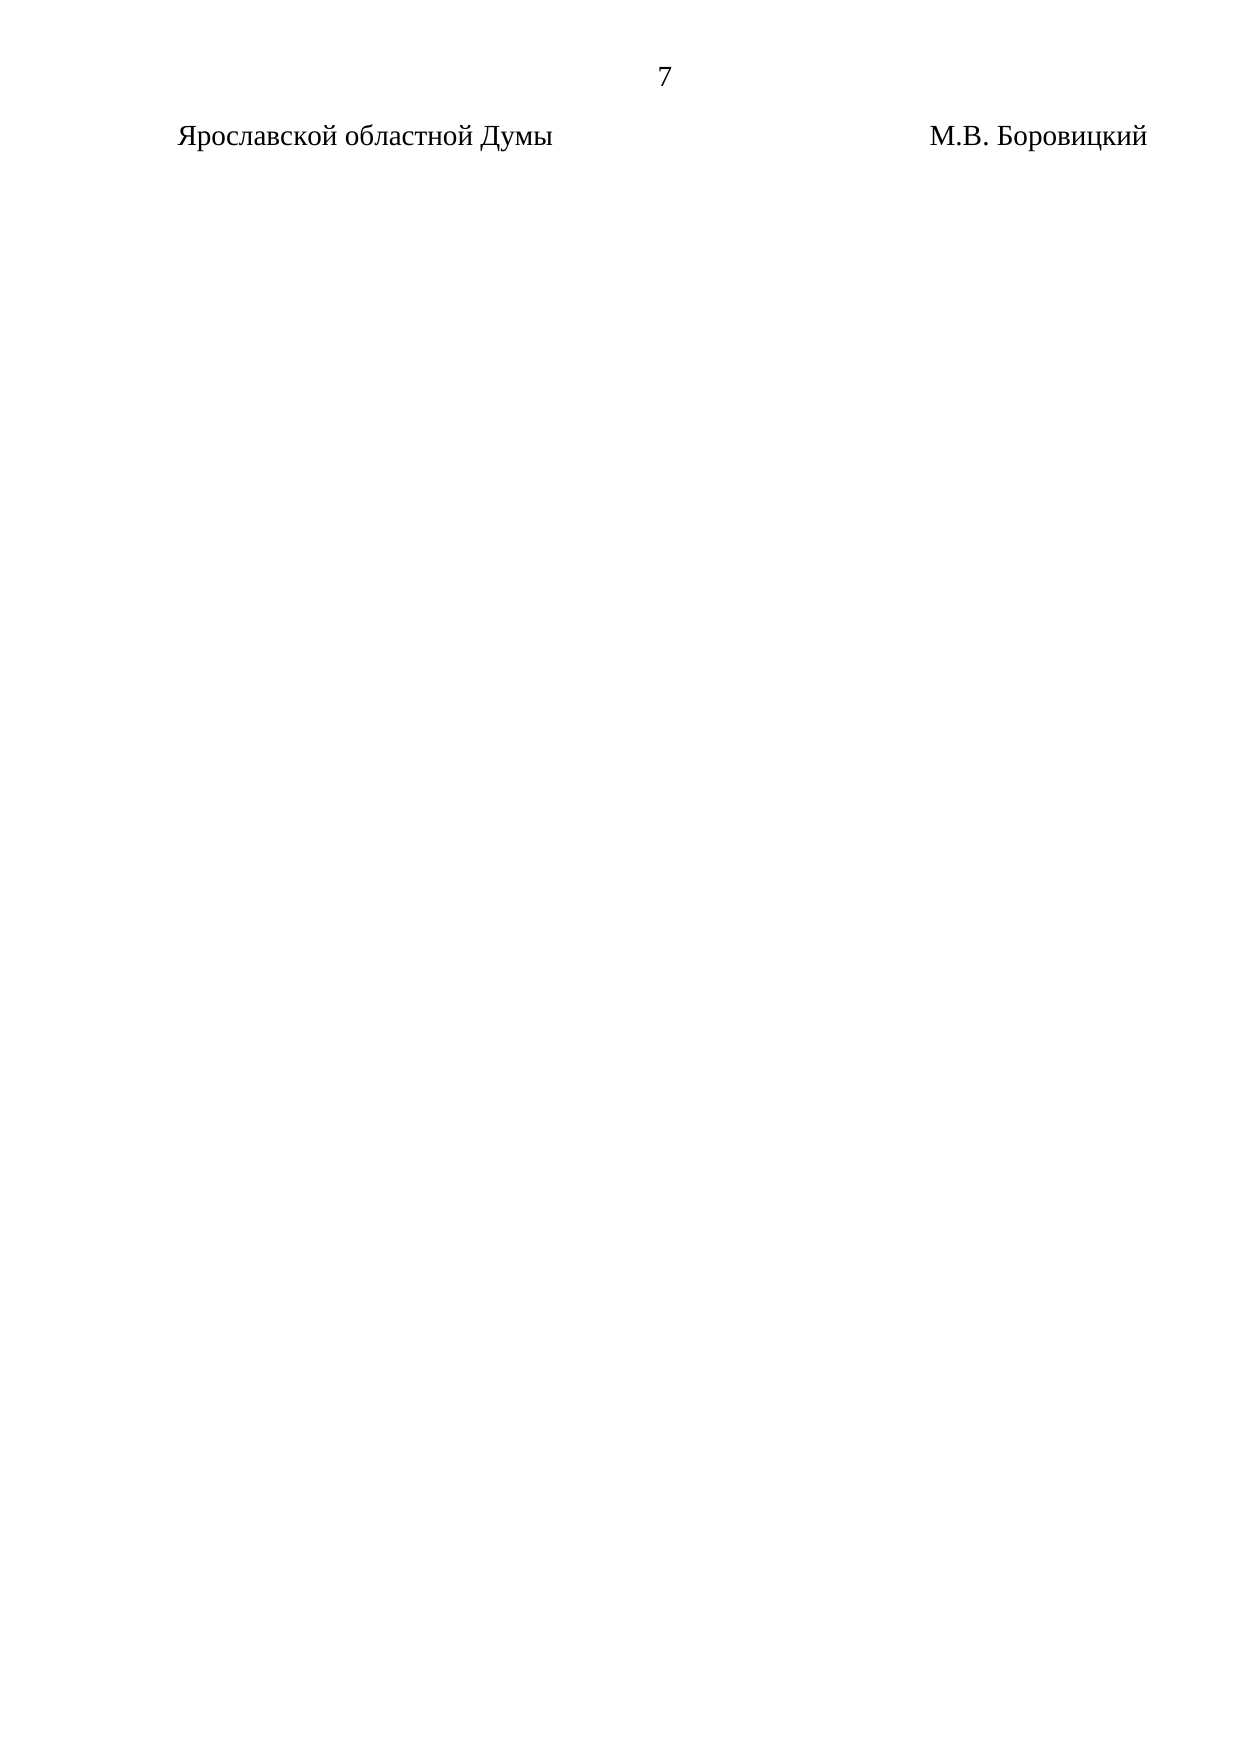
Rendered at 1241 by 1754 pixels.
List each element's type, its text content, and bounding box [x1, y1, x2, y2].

text Ярославской областной Думы М.В. Боровицкий [177, 118, 1152, 152]
